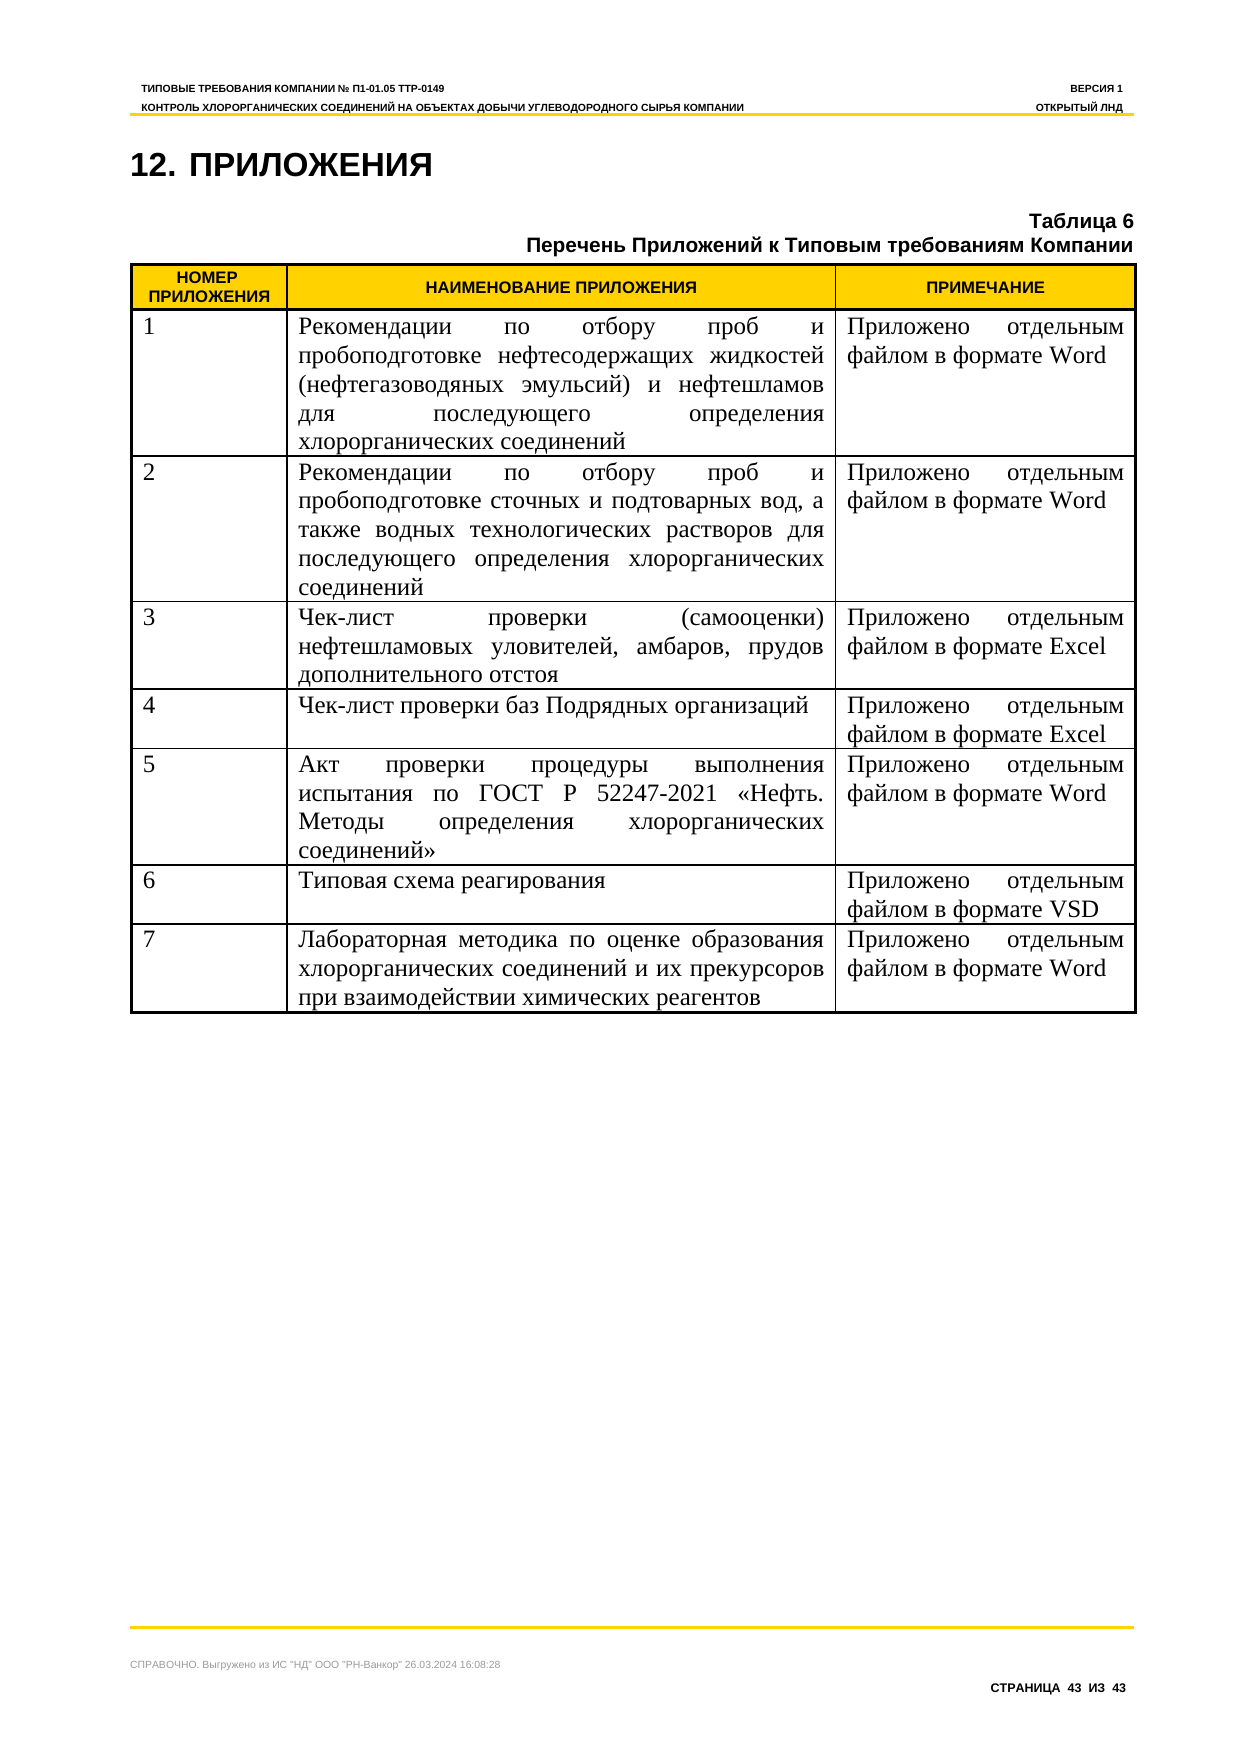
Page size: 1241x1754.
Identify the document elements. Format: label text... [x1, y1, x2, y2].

table_cell Приложено отдельным файлом в формате Word [836, 311, 1134, 455]
text Перечень Приложений к Типовым требованиям Компании [130, 232, 1134, 256]
table_cell Приложено отдельным файлом в формате Word [836, 925, 1134, 1011]
table_cell 4 [133, 690, 286, 747]
list ПРИЛОЖЕНИЯ [130, 145, 1134, 183]
table_cell Приложено отдельным файлом в формате Excel [836, 602, 1134, 688]
table_cell Лабораторная методика по оценке образования хлорорганических соединений и их прекурсоров при взаимодействии химических реагентов [288, 925, 835, 1011]
table_header НАИМЕНОВАНИЕ ПРИЛОЖЕНИЯ [288, 266, 835, 308]
table_cell Приложено отдельным файлом в формате Word [836, 457, 1134, 601]
table_cell 6 [133, 866, 286, 923]
table_cell 3 [133, 602, 286, 688]
table_cell 1 [133, 311, 286, 455]
table_cell Рекомендации по отбору проб и пробоподготовке сточных и подтоварных вод, а также водных технологических растворов для последующего определения хлорорганических соединений [288, 457, 835, 601]
table_cell Чек-лист проверки (самооценки) нефтешламовых уловителей, амбаров, прудов дополнительного отстоя [288, 602, 835, 688]
table_cell Приложено отдельным файлом в формате VSD [836, 866, 1134, 923]
table_cell 7 [133, 925, 286, 1011]
text Таблица 6 [130, 208, 1134, 232]
table_header НОМЕР ПРИЛОЖЕНИЯ [133, 266, 286, 308]
table_cell Типовая схема реагирования [288, 866, 835, 923]
table_cell 2 [133, 457, 286, 601]
table_cell Приложено отдельным файлом в формате Word [836, 749, 1134, 864]
table_cell Приложено отдельным файлом в формате Excel [836, 690, 1134, 747]
table_cell Акт проверки процедуры выполнения испытания по ГОСТ Р 52247-2021 «Нефть. Методы определения хлорорганических соединений» [288, 749, 835, 864]
table_cell 5 [133, 749, 286, 864]
table_cell Чек-лист проверки баз Подрядных организаций [288, 690, 835, 747]
table_header Примечание [836, 266, 1134, 308]
table_cell Рекомендации по отбору проб и пробоподготовке нефтесодержащих жидкостей (нефтегазоводяных эмульсий) и нефтешламов для последующего определения хлорорганических соединений [288, 311, 835, 455]
